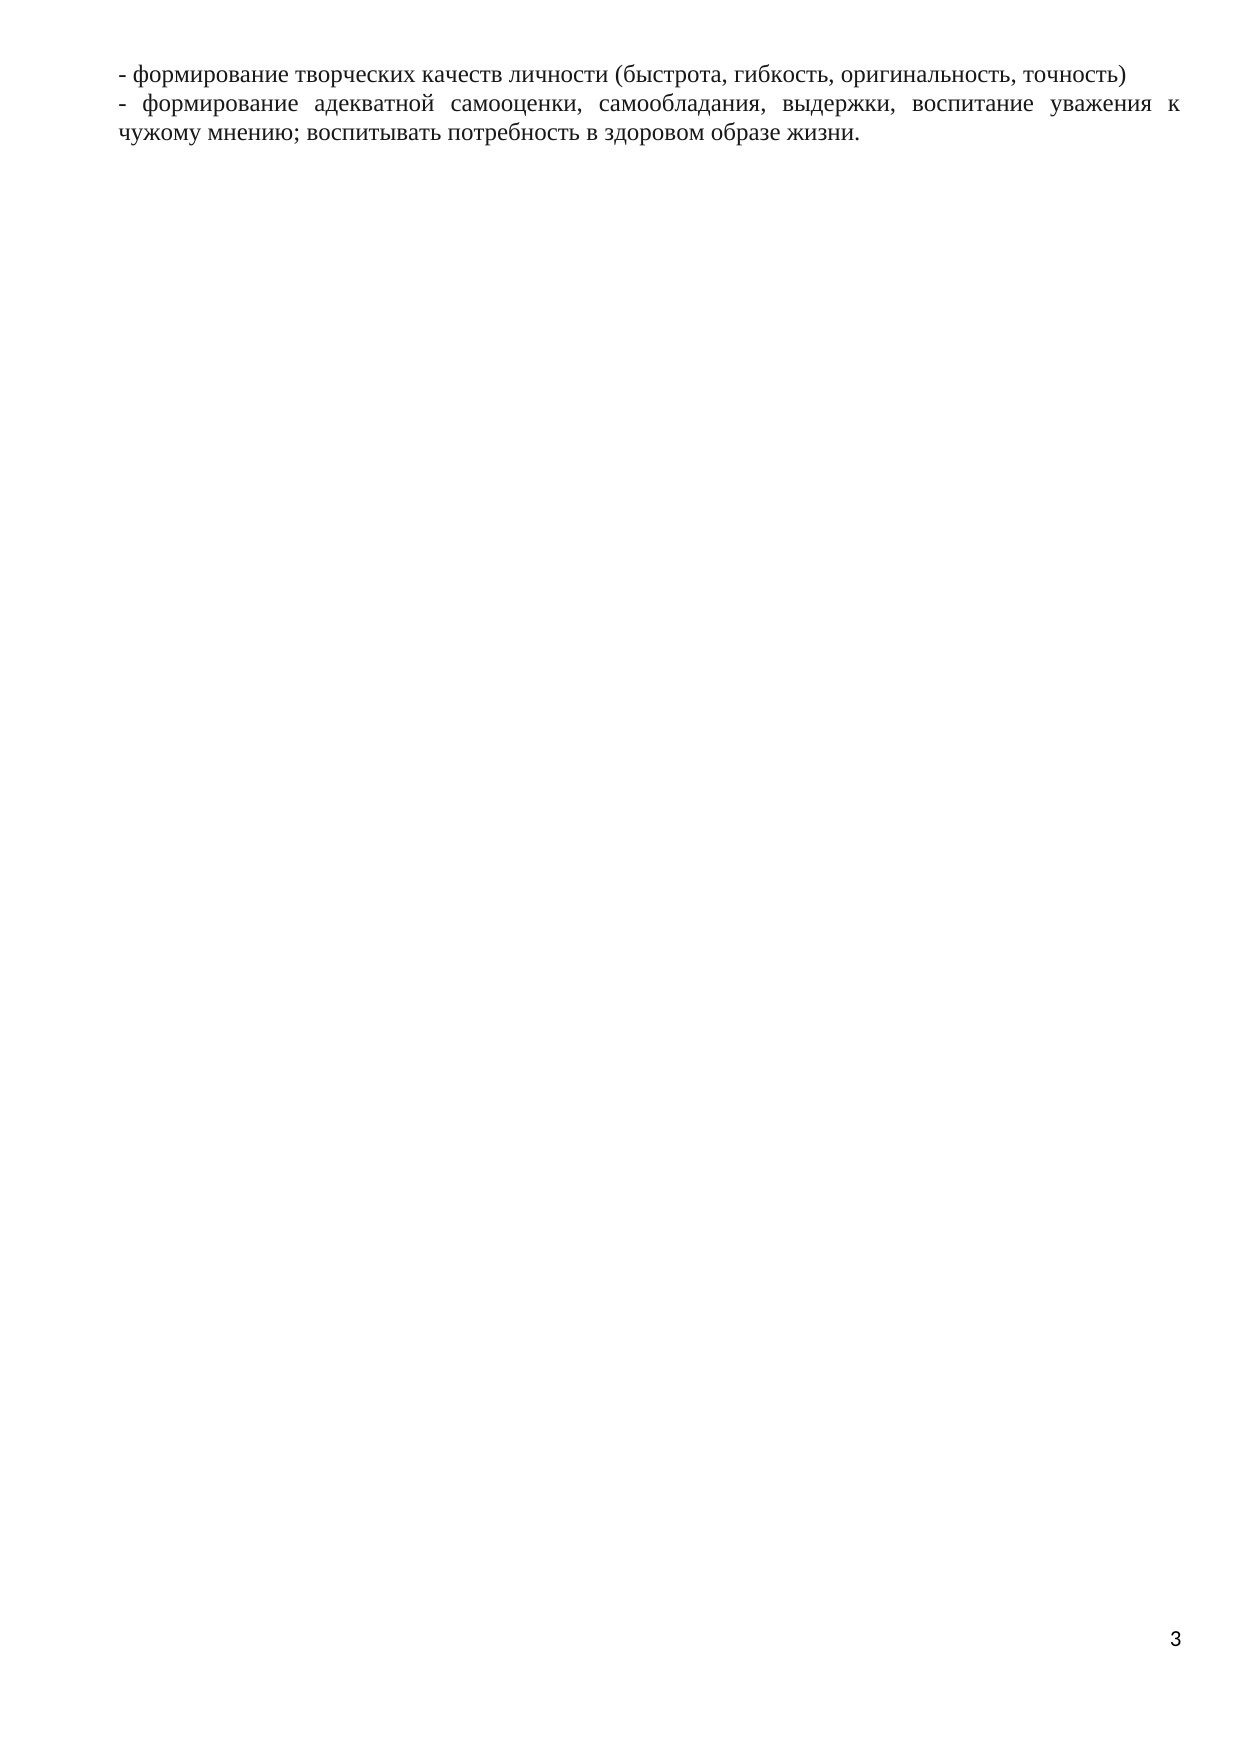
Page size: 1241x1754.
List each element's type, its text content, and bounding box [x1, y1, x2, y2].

text - формирование творческих качеств личности (быстрота, гибкость, оригинальность, точность) [118, 59, 1181, 88]
text - формирование адекватной самооценки, самообладания, выдержки, воспитание уважения к чужому мнению; воспитывать потребность в здоровом образе жизни. [118, 88, 1181, 145]
